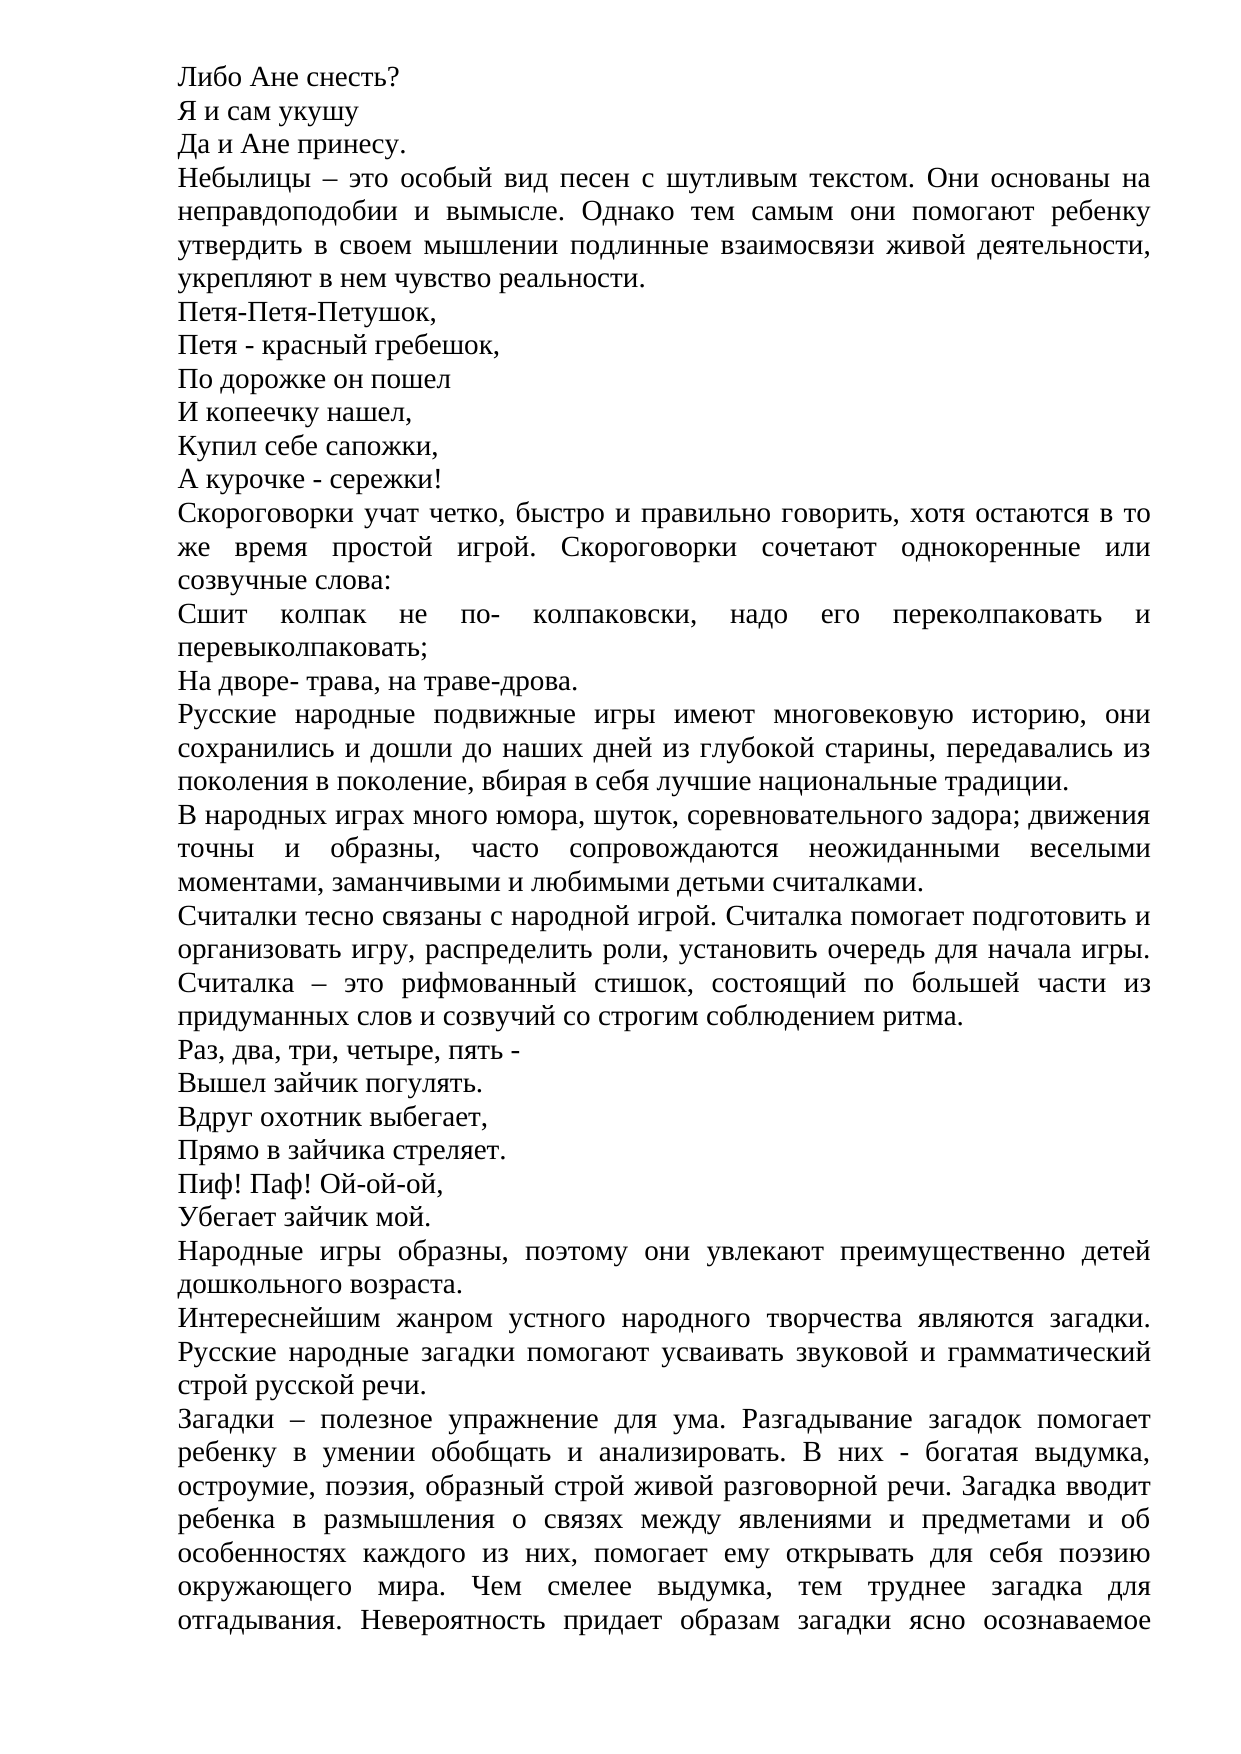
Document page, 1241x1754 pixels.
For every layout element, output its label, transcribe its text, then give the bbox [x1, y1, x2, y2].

text Пиф! Паф! Ой-ой-ой, [177, 1166, 1152, 1199]
text Раз, два, три, четыре, пять - [177, 1032, 1152, 1065]
text Скороговорки учат четко, быстро и правильно говорить, хотя остаются в то же время простой игрой. Скороговорки сочетают однокоренные или созвучные слова: [177, 495, 1152, 596]
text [177, 1401, 1152, 1636]
text Вышел зайчик погулять. [177, 1065, 1152, 1099]
text Прямо в зайчика стреляет. [177, 1132, 1152, 1166]
text По дорожке он пошел [177, 361, 1152, 394]
text Купил себе сапожки, [177, 428, 1152, 462]
text Считалки тесно связаны с народной игрой. Считалка помогает подготовить и организовать игру, распределить роли, установить очередь для начала игры. Считалка – это рифмованный стишок, состоящий по большей части из придуманных слов и созвучий со строгим соблюдением ритма. [177, 898, 1152, 1032]
text Вдруг охотник выбегает, [177, 1099, 1152, 1132]
text Я и сам укушу [177, 93, 1152, 126]
text Интереснейшим жанром устного народного творчества являются загадки. Русские народные загадки помогают усваивать звуковой и грамматический строй русской речи. [177, 1300, 1152, 1401]
text На дворе- трава, на траве-дрова. [177, 663, 1152, 696]
text Петя - красный гребешок, [177, 327, 1152, 361]
text Петя-Петя-Петушок, [177, 294, 1152, 327]
text Народные игры образны, поэтому они увлекают преимущественно детей дошкольного возраста. [177, 1233, 1152, 1300]
text В народных играх много юмора, шуток, соревновательного задора; движения точны и образны, часто сопровождаются неожиданными веселыми моментами, заманчивыми и любимыми детьми считалками. [177, 797, 1152, 898]
text Убегает зайчик мой. [177, 1199, 1152, 1233]
text И копеечку нашел, [177, 394, 1152, 428]
text Небылицы – это особый вид песен с шутливым текстом. Они основаны на неправдоподобии и вымысле. Однако тем самым они помогают ребенку утвердить в своем мышлении подлинные взаимосвязи живой деятельности, укрепляют в нем чувство реальности. [177, 160, 1152, 294]
text Либо Ане снесть? [177, 59, 1152, 93]
text Да и Ане принесу. [177, 126, 1152, 160]
text Сшит колпак не по- колпаковски, надо его переколпаковать и перевыколпаковать; [177, 596, 1152, 663]
text А курочке - сережки! [177, 462, 1152, 495]
text Русские народные подвижные игры имеют многовековую историю, они сохранились и дошли до наших дней из глубокой старины, передавались из поколения в поколение, вбирая в себя лучшие национальные традиции. [177, 696, 1152, 797]
